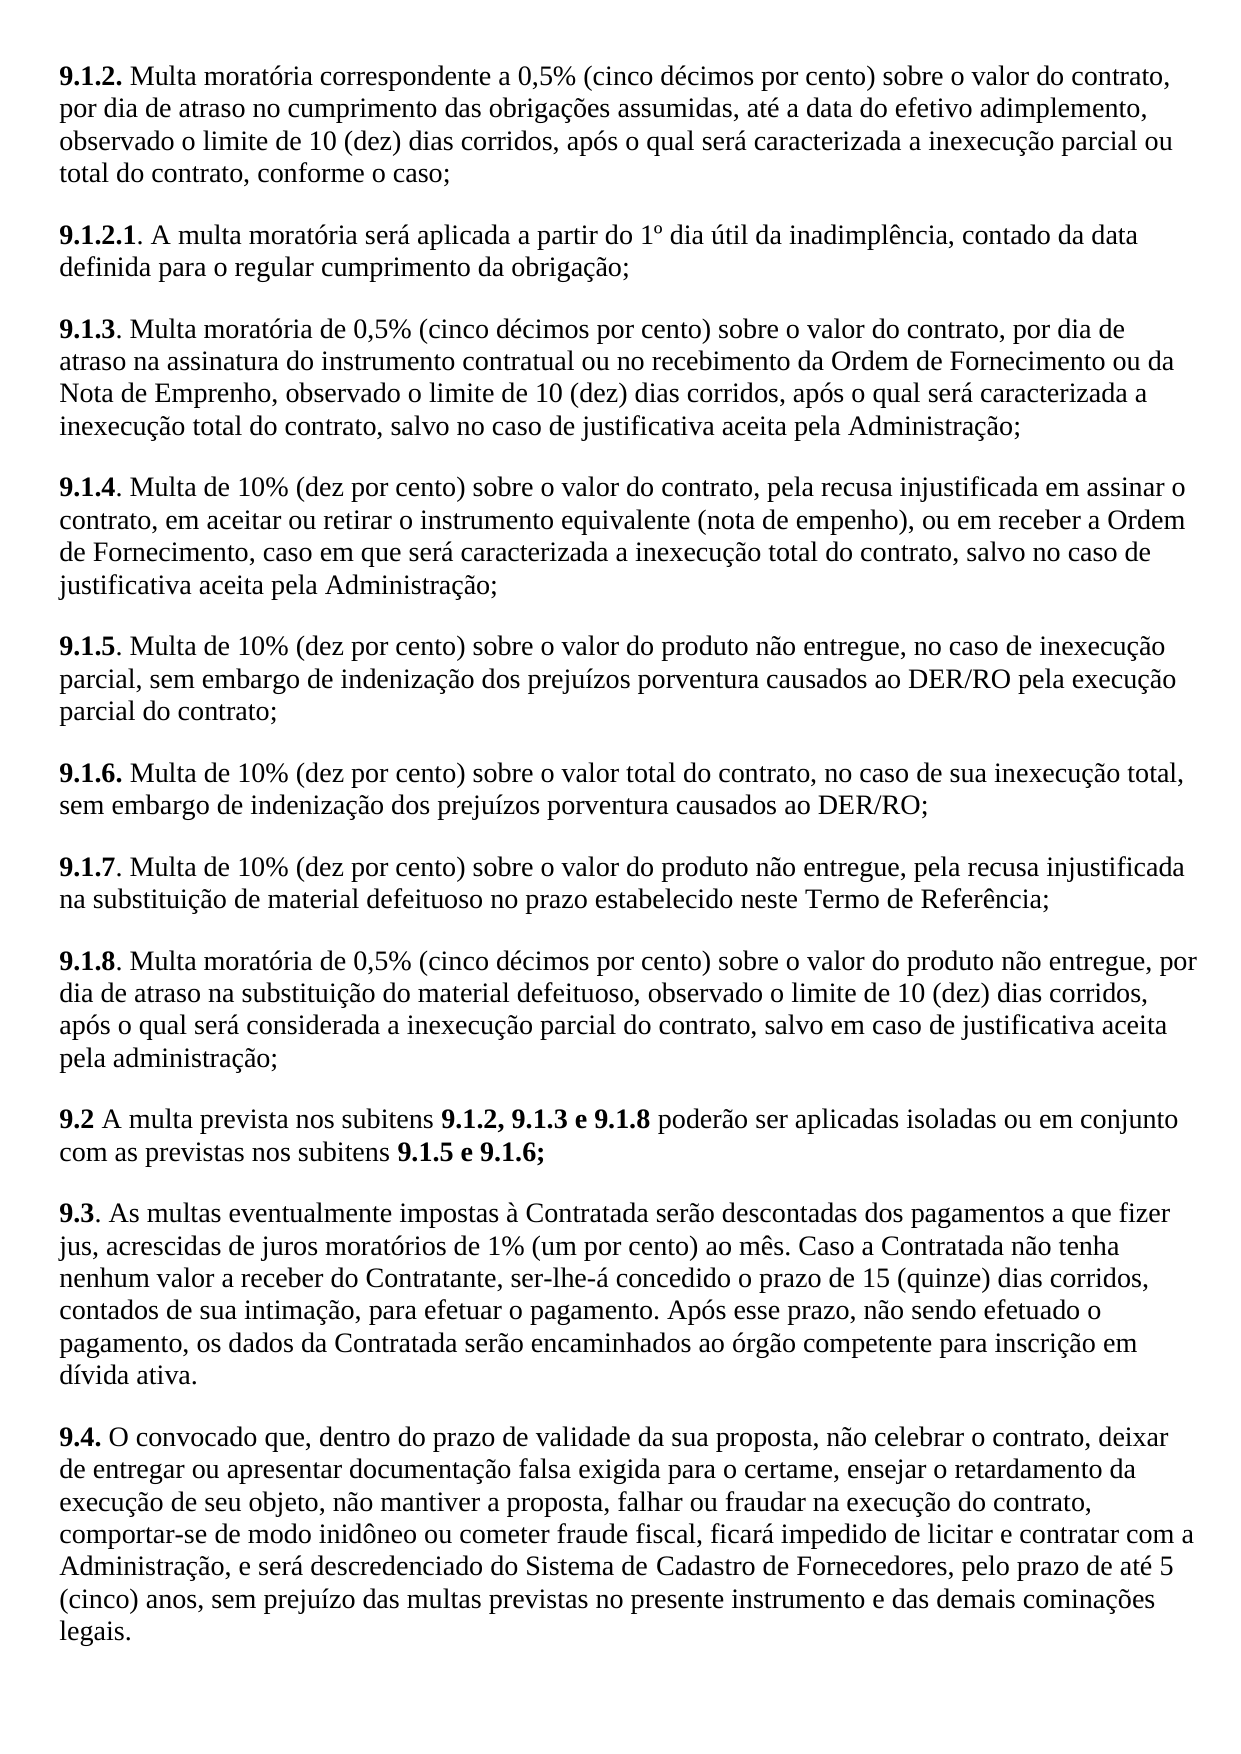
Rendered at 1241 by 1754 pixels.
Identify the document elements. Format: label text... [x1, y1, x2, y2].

text 9.1.6. Multa de 10% (dez por cento) sobre o valor total do contrato, no caso de sua inexecução total, sem embargo de indenização dos prejuízos porventura causados ao DER/RO; [59, 756, 1199, 820]
text 9.1.8. Multa moratória de 0,5% (cinco décimos por cento) sobre o valor do produto não entregue, por dia de atraso na substituição do material defeituoso, observado o limite de 10 (dez) dias corridos, após o qual será considerada a inexecução parcial do contrato, salvo em caso de justificativa aceita pela administração; [59, 943, 1199, 1073]
text 9.1.7. Multa de 10% (dez por cento) sobre o valor do produto não entregue, pela recusa injustificada na substituição de material defeituoso no prazo estabelecido neste Termo de Referência; [59, 849, 1199, 914]
text 9.1.2. Multa moratória correspondente a 0,5% (cinco décimos por cento) sobre o valor do contrato, por dia de atraso no cumprimento das obrigações assumidas, até a data do efetivo adimplemento, observado o limite de 10 (dez) dias corridos, após o qual será caracterizada a inexecução parcial ou total do contrato, conforme o caso; [59, 59, 1199, 189]
text 9.1.4. Multa de 10% (dez por cento) sobre o valor do contrato, pela recusa injustificada em assinar o contrato, em aceitar ou retirar o instrumento equivalente (nota de empenho), ou em receber a Ordem de Fornecimento, caso em que será caracterizada a inexecução total do contrato, salvo no caso de justificativa aceita pela Administração; [59, 471, 1199, 600]
text 9.4. O convocado que, dentro do prazo de validade da sua proposta, não celebrar o contrato, deixar de entregar ou apresentar documentação falsa exigida para o certame, ensejar o retardamento da execução de seu objeto, não mantiver a proposta, falhar ou fraudar na execução do contrato, comportar-se de modo inidôneo ou cometer fraude fiscal, ficará impedido de licitar e contratar com a Administração, e será descredenciado do Sistema de Cadastro de Fornecedores, pelo prazo de até 5 (cinco) anos, sem prejuízo das multas previstas no presente instrumento e das demais cominações legais. [59, 1420, 1199, 1647]
text 9.1.5. Multa de 10% (dez por cento) sobre o valor do produto não entregue, no caso de inexecução parcial, sem embargo de indenização dos prejuízos porventura causados ao DER/RO pela execução parcial do contrato; [59, 629, 1199, 726]
text 9.2 A multa prevista nos subitens 9.1.2, 9.1.3 e 9.1.8 poderão ser aplicadas isoladas ou em conjunto com as previstas nos subitens 9.1.5 e 9.1.6; [59, 1102, 1199, 1167]
text 9.1.3. Multa moratória de 0,5% (cinco décimos por cento) sobre o valor do contrato, por dia de atraso na assinatura do instrumento contratual ou no recebimento da Ordem de Fornecimento ou da Nota de Emprenho, observado o limite de 10 (dez) dias corridos, após o qual será caracterizada a inexecução total do contrato, salvo no caso de justificativa aceita pela Administração; [59, 312, 1199, 441]
text 9.1.2.1. A multa moratória será aplicada a partir do 1º dia útil da inadimplência, contado da data definida para o regular cumprimento da obrigação; [59, 218, 1199, 283]
text 9.3. As multas eventualmente impostas à Contratada serão descontadas dos pagamentos a que fizer jus, acrescidas de juros moratórios de 1% (um por cento) ao mês. Caso a Contratada não tenha nenhum valor a receber do Contratante, ser-lhe-á concedido o prazo de 15 (quinze) dias corridos, contados de sua intimação, para efetuar o pagamento. Após esse prazo, não sendo efetuado o pagamento, os dados da Contratada serão encaminhados ao órgão competente para inscrição em dívida ativa. [59, 1196, 1199, 1391]
